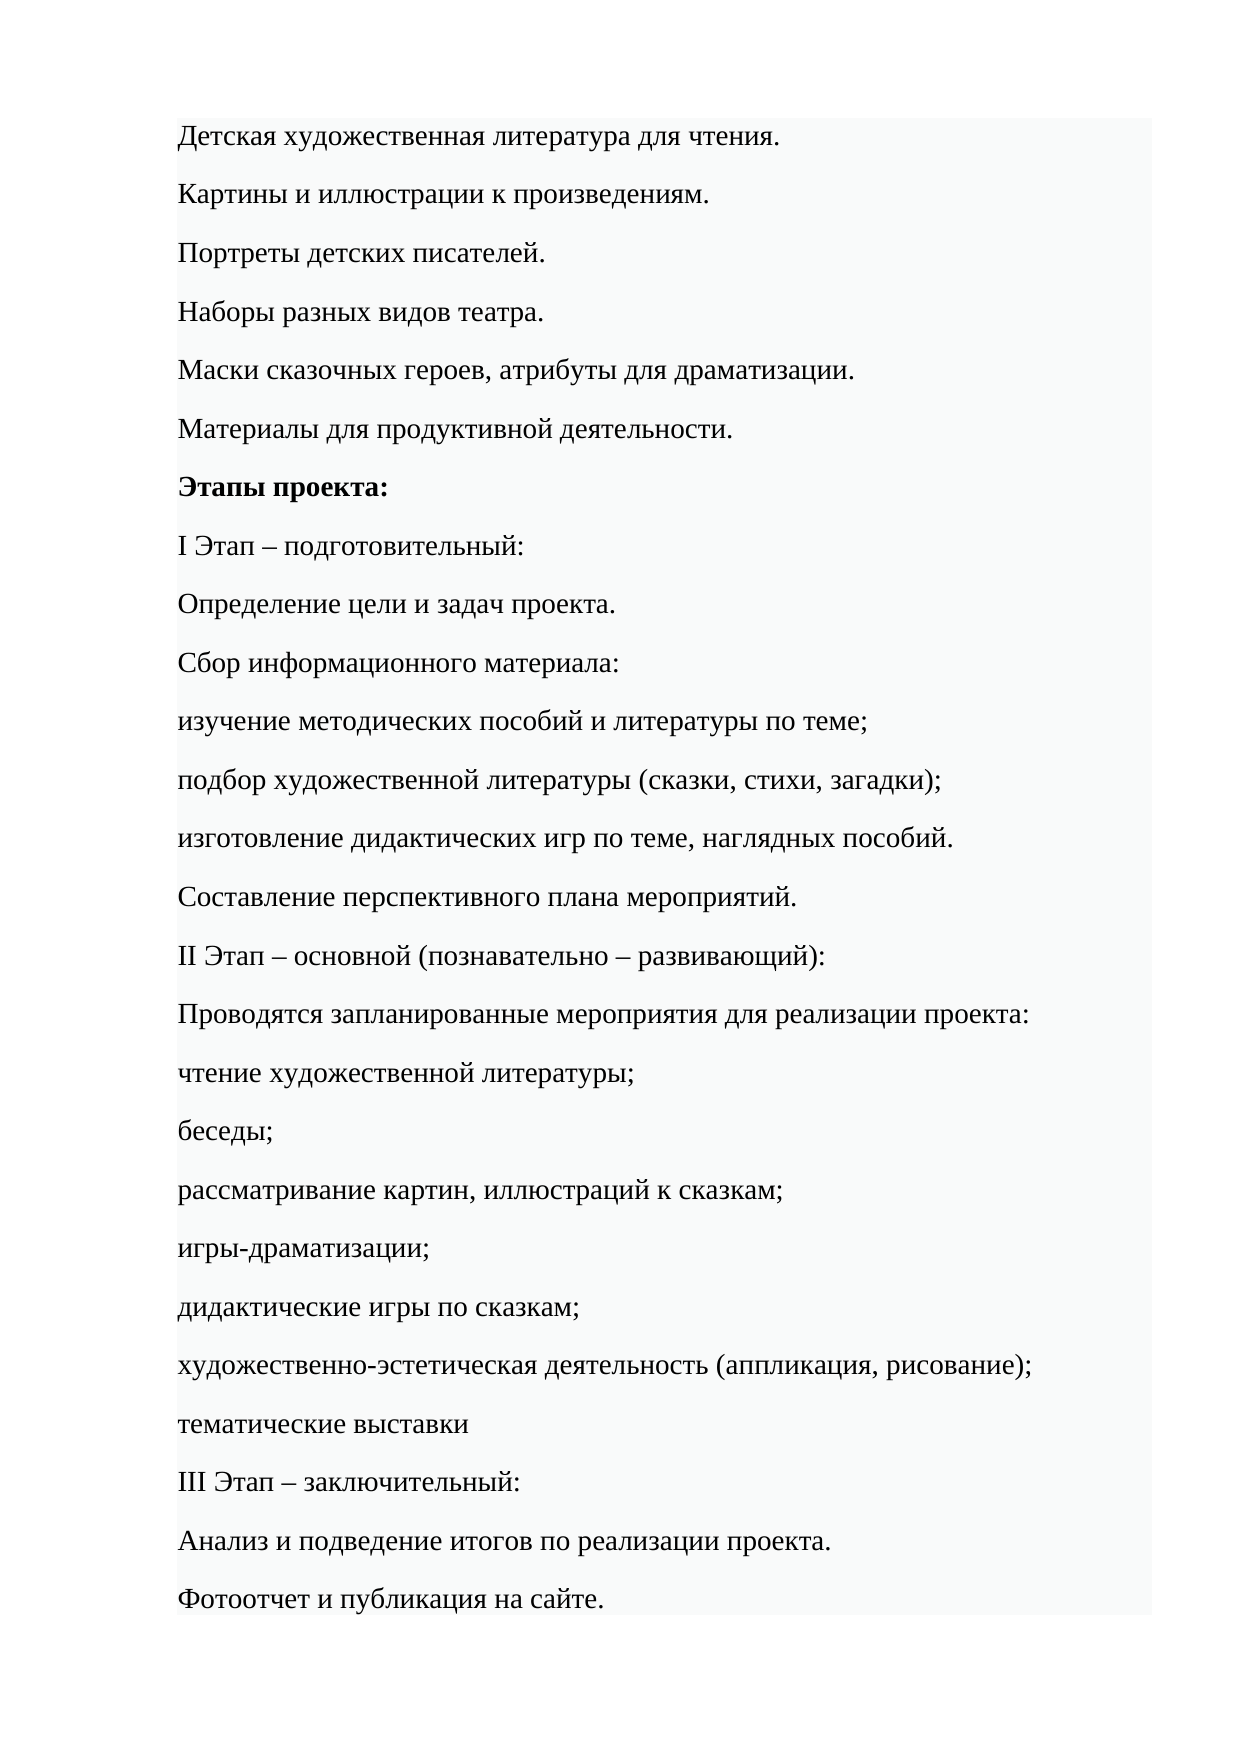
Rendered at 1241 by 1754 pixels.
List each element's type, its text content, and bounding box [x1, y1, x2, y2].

text изучение методических пособий и литературы по теме; [177, 703, 1152, 737]
text III Этап – заключительный: [177, 1464, 1152, 1498]
text Наборы разных видов театра. [177, 294, 1152, 327]
text игры-драматизации; [177, 1230, 1152, 1264]
text чтение художественной литературы; [177, 1055, 1152, 1088]
text Маски сказочных героев, атрибуты для драматизации. [177, 352, 1152, 386]
text рассматривание картин, иллюстраций к сказкам; [177, 1172, 1152, 1205]
text Анализ и подведение итогов по реализации проекта. [177, 1523, 1152, 1557]
text Картины и иллюстрации к произведениям. [177, 177, 1152, 210]
text Фотоотчет и публикация на сайте. [177, 1582, 1152, 1615]
text Материалы для продуктивной деятельности. [177, 411, 1152, 444]
text изготовление дидактических игр по теме, наглядных пособий. [177, 821, 1152, 854]
text Портреты детских писателей. [177, 235, 1152, 269]
text художественно-эстетическая деятельность (аппликация, рисование); [177, 1347, 1152, 1381]
text подбор художественной литературы (сказки, стихи, загадки); [177, 762, 1152, 796]
text Проводятся запланированные мероприятия для реализации проекта: [177, 996, 1152, 1030]
text Сбор информационного материала: [177, 645, 1152, 678]
text Определение цели и задач проекта. [177, 586, 1152, 620]
text Этапы проекта: [177, 469, 1152, 503]
text беседы; [177, 1113, 1152, 1147]
text Детская художественная литература для чтения. [177, 118, 1152, 152]
text тематические выставки [177, 1406, 1152, 1439]
text I Этап – подготовительный: [177, 528, 1152, 561]
text II Этап – основной (познавательно – развивающий): [177, 938, 1152, 971]
text дидактические игры по сказкам; [177, 1289, 1152, 1322]
text Составление перспективного плана мероприятий. [177, 879, 1152, 913]
